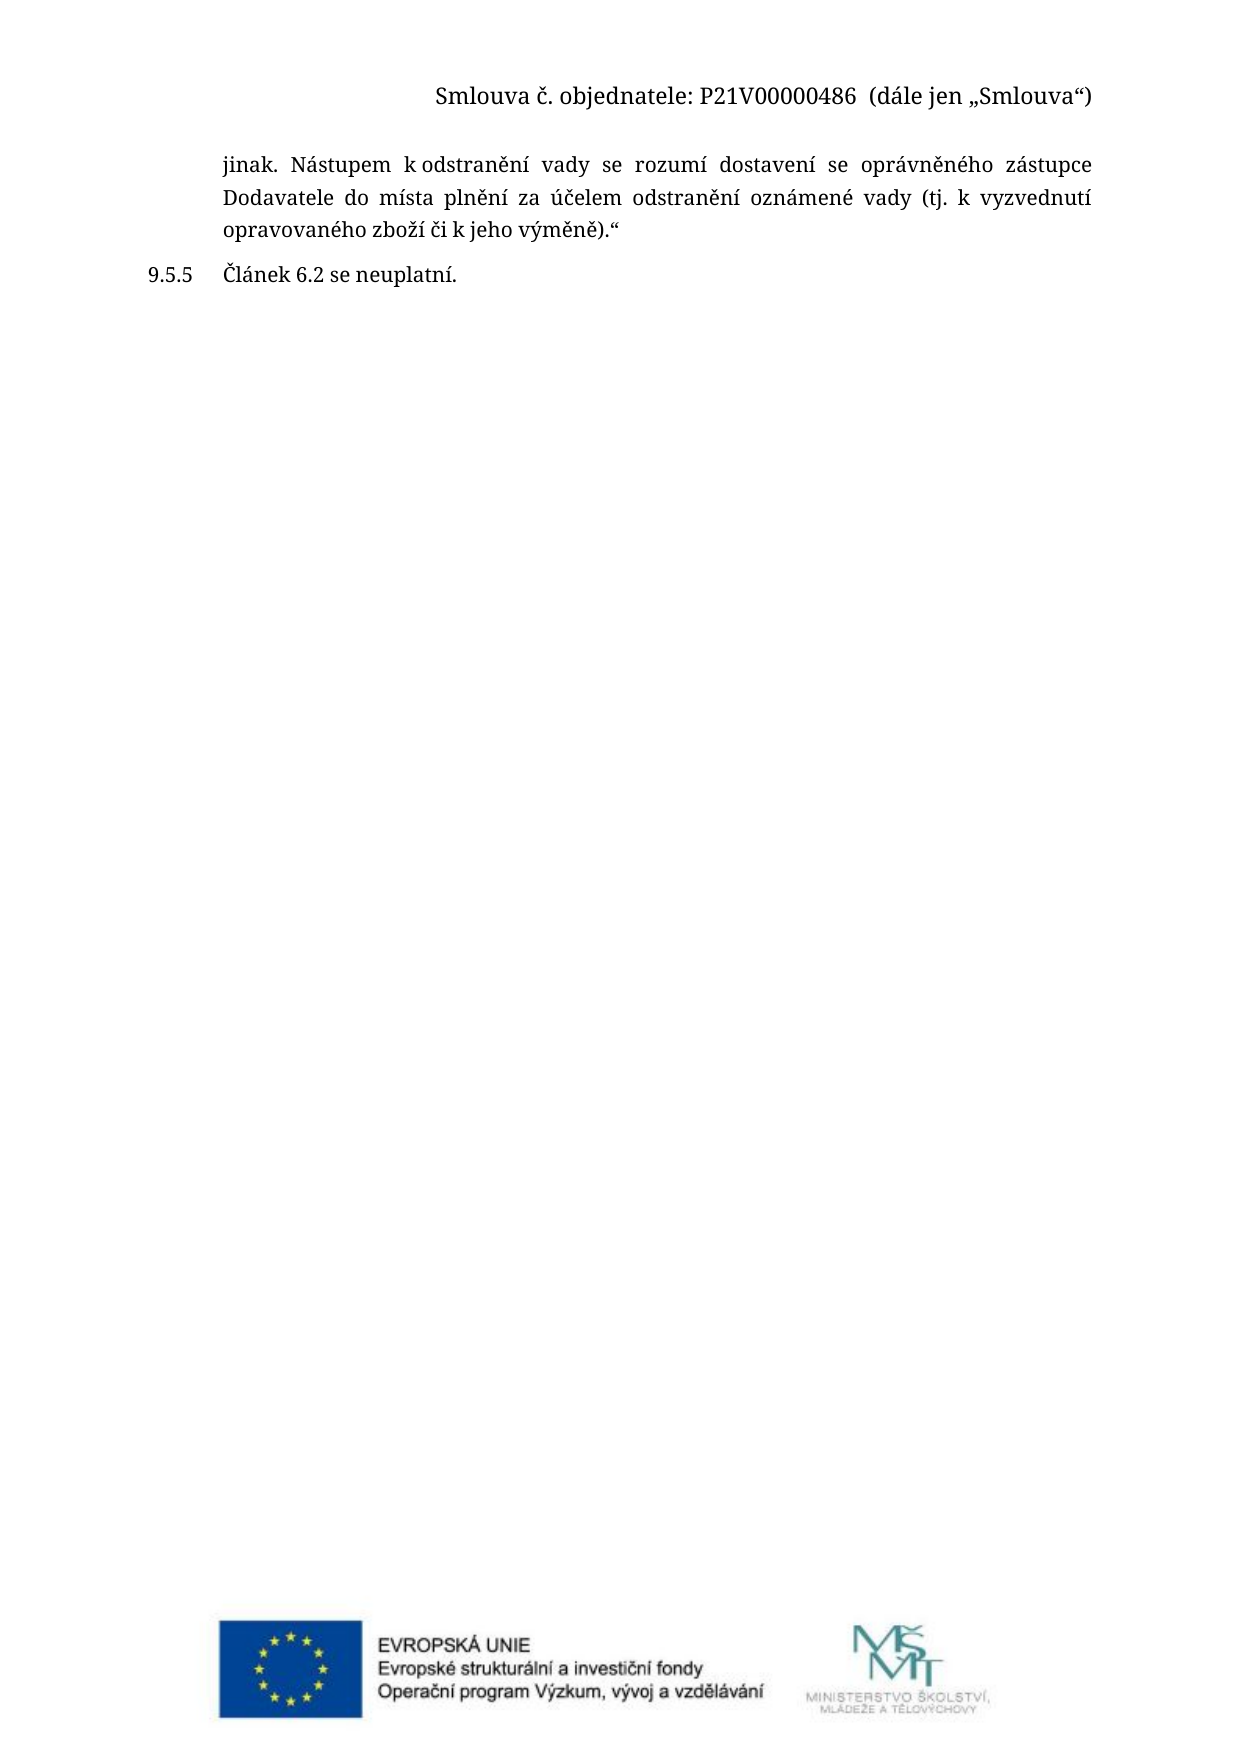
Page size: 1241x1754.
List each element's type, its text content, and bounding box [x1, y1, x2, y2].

list Článek 6.2 se neuplatní. [148, 261, 1093, 289]
picture [147, 1574, 1068, 1754]
